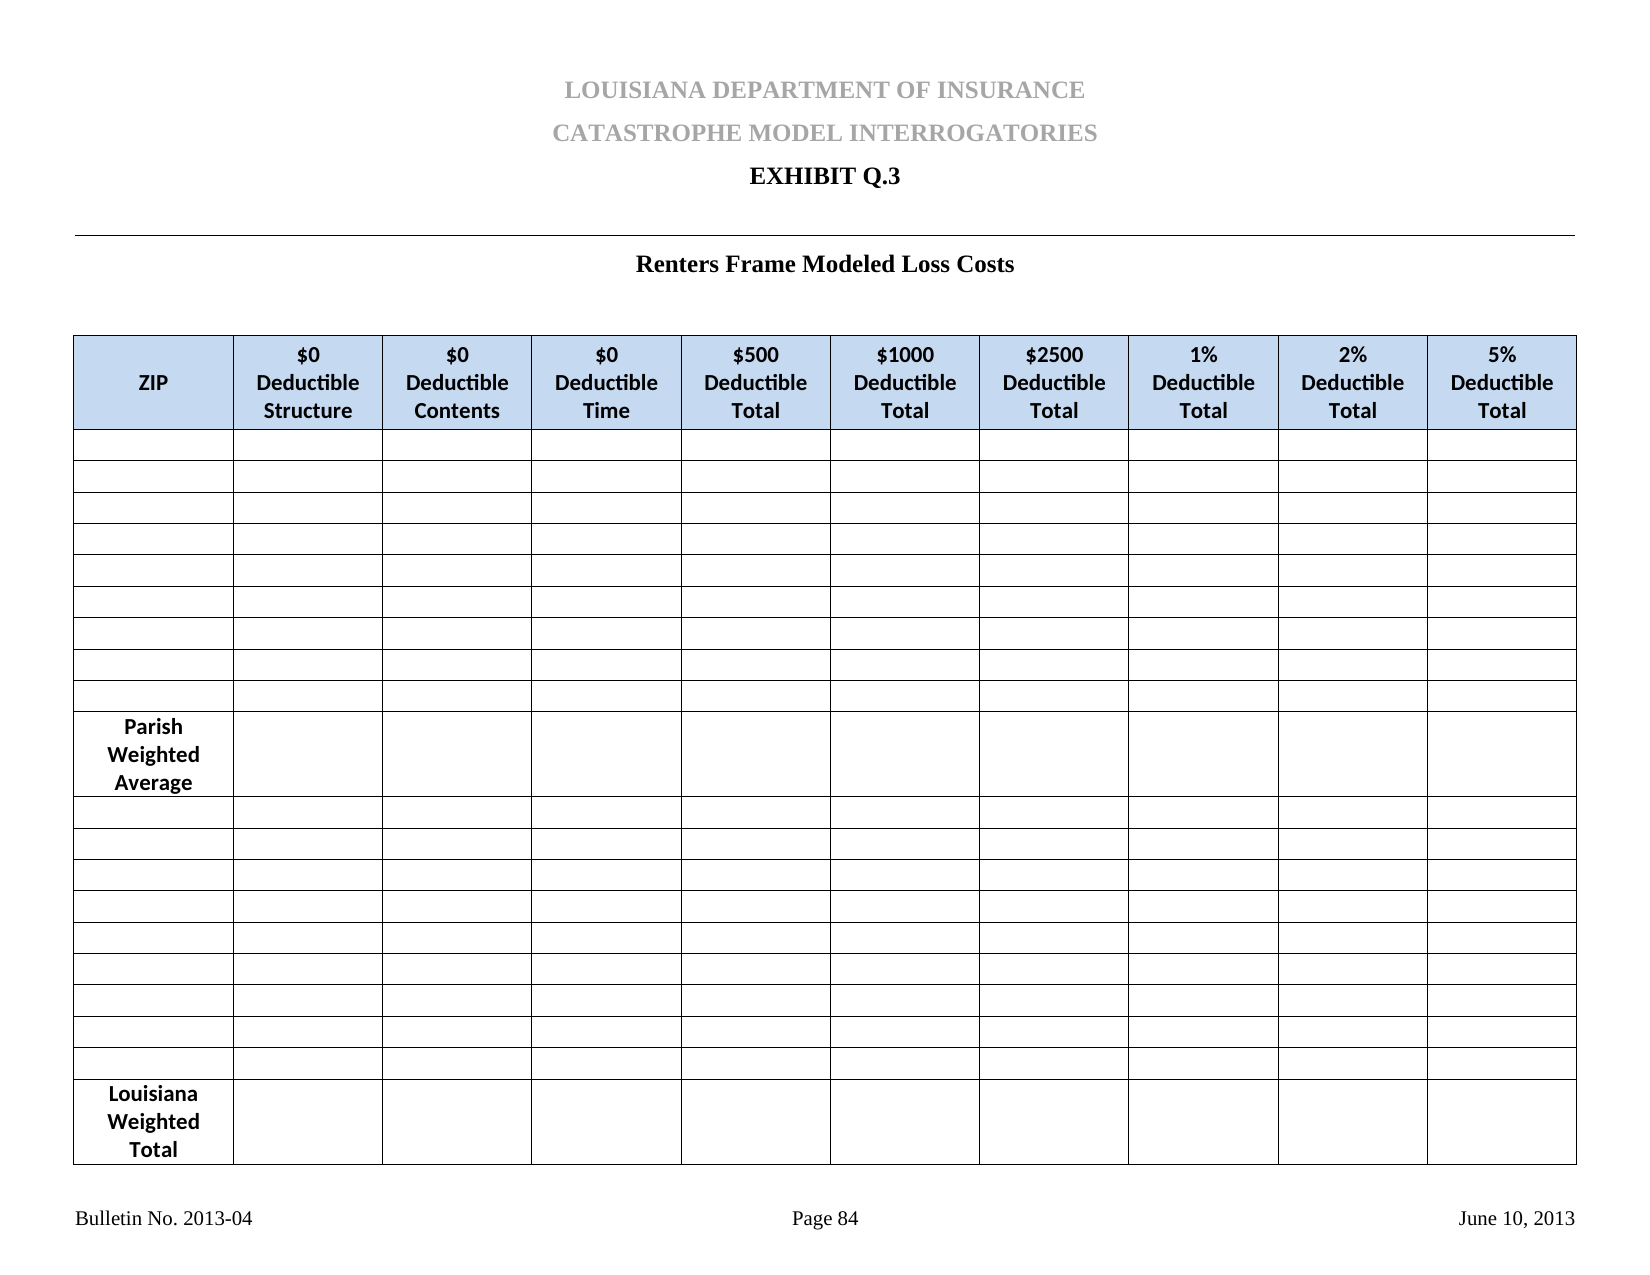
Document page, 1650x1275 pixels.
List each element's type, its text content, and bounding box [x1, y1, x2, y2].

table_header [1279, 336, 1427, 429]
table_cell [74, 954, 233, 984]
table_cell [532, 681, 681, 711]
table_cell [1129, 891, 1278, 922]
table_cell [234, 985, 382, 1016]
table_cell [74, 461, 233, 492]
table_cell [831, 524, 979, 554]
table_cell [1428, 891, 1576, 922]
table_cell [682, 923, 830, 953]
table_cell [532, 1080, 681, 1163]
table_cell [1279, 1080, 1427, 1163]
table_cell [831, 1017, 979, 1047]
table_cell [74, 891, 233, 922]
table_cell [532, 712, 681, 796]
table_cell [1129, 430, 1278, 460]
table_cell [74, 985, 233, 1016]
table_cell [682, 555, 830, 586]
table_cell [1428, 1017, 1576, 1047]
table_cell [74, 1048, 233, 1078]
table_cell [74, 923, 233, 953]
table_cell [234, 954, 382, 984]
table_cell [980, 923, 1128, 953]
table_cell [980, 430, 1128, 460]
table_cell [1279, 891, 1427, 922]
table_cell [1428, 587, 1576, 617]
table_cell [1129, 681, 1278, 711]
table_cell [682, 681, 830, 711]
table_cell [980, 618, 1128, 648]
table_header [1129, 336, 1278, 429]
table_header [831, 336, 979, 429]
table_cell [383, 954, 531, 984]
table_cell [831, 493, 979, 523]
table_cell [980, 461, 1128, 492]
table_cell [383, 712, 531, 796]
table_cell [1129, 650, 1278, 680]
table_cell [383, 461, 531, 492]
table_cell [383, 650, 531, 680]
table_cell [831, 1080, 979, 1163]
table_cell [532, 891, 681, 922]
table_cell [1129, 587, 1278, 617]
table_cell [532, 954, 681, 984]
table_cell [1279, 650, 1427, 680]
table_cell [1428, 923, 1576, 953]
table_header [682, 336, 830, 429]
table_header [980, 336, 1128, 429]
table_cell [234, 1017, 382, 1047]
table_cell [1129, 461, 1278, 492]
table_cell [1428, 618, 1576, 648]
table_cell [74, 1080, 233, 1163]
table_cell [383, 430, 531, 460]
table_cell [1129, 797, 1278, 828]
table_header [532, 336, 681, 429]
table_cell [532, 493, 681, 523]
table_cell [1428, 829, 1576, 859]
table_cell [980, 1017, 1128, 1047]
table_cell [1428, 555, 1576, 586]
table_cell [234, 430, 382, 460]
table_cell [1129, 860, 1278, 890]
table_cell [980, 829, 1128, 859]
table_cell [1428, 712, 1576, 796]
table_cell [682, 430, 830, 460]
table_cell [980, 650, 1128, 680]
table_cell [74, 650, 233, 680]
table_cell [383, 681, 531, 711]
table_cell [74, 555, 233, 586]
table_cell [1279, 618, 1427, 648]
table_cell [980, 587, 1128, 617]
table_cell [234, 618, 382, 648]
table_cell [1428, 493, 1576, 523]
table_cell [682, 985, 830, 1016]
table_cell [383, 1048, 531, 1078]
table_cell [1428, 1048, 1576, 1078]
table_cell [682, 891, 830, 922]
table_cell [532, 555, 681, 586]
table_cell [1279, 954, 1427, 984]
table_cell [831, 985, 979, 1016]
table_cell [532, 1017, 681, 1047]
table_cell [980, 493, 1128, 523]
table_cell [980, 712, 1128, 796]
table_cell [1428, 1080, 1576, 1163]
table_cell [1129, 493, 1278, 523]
text Renters Frame Modeled Loss Costs [75, 249, 1575, 277]
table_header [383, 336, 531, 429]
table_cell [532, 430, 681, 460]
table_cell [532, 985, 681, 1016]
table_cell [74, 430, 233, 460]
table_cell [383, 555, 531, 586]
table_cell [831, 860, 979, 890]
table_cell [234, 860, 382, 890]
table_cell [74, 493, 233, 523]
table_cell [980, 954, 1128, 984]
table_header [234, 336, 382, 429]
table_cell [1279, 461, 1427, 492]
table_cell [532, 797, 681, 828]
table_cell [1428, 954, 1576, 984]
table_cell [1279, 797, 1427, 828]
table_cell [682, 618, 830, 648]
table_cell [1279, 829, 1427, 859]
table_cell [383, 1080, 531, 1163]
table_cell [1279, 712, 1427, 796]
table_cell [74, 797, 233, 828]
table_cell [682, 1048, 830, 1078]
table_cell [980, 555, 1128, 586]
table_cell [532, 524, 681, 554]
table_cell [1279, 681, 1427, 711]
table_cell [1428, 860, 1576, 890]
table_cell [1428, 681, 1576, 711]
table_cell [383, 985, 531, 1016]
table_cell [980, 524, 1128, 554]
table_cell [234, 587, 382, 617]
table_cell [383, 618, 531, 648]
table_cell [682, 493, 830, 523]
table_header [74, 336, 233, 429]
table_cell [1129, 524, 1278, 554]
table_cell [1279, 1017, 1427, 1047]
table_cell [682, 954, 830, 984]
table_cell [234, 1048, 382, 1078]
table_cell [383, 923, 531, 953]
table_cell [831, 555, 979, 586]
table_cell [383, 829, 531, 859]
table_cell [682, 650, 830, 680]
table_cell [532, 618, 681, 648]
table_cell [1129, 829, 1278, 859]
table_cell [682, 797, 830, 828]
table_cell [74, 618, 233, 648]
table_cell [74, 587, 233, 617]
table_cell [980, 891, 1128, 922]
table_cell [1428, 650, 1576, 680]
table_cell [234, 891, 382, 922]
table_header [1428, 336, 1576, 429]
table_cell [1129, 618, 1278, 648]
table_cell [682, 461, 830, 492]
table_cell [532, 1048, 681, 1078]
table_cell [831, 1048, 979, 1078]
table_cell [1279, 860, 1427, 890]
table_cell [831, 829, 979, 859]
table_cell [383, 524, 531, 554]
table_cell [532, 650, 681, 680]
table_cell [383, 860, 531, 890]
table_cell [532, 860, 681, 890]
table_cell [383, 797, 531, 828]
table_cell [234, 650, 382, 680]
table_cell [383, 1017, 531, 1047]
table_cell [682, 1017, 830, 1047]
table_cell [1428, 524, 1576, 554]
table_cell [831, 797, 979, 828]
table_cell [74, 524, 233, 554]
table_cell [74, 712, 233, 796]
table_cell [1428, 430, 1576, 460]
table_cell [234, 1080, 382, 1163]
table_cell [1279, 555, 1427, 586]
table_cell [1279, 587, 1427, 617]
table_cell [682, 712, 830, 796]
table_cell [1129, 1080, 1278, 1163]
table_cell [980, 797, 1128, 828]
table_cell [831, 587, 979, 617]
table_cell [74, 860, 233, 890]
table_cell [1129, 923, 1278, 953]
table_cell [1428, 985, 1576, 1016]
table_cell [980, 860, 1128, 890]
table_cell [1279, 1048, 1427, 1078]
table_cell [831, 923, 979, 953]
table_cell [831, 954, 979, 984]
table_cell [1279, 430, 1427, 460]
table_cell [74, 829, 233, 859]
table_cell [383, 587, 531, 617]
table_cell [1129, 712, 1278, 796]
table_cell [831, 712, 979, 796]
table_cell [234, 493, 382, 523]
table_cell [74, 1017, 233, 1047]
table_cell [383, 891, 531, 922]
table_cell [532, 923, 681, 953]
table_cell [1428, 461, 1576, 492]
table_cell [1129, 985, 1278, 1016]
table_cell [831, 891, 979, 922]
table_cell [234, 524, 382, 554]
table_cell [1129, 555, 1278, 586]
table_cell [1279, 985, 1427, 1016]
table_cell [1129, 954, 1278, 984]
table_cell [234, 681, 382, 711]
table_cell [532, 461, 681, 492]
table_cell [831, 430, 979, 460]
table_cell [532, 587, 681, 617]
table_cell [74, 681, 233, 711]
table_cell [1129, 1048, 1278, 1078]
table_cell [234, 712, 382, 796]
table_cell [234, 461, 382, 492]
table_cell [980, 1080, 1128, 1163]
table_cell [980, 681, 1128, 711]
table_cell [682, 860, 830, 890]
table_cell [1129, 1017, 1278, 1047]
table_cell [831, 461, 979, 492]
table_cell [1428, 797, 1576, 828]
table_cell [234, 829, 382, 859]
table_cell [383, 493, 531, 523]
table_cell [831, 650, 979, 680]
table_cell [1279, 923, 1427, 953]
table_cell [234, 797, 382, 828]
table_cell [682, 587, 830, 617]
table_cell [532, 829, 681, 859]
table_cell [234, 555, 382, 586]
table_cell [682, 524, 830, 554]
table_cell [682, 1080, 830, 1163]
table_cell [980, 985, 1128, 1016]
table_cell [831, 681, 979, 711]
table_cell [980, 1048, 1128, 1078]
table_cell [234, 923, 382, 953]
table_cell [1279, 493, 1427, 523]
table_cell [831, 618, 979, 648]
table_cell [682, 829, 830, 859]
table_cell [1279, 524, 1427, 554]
